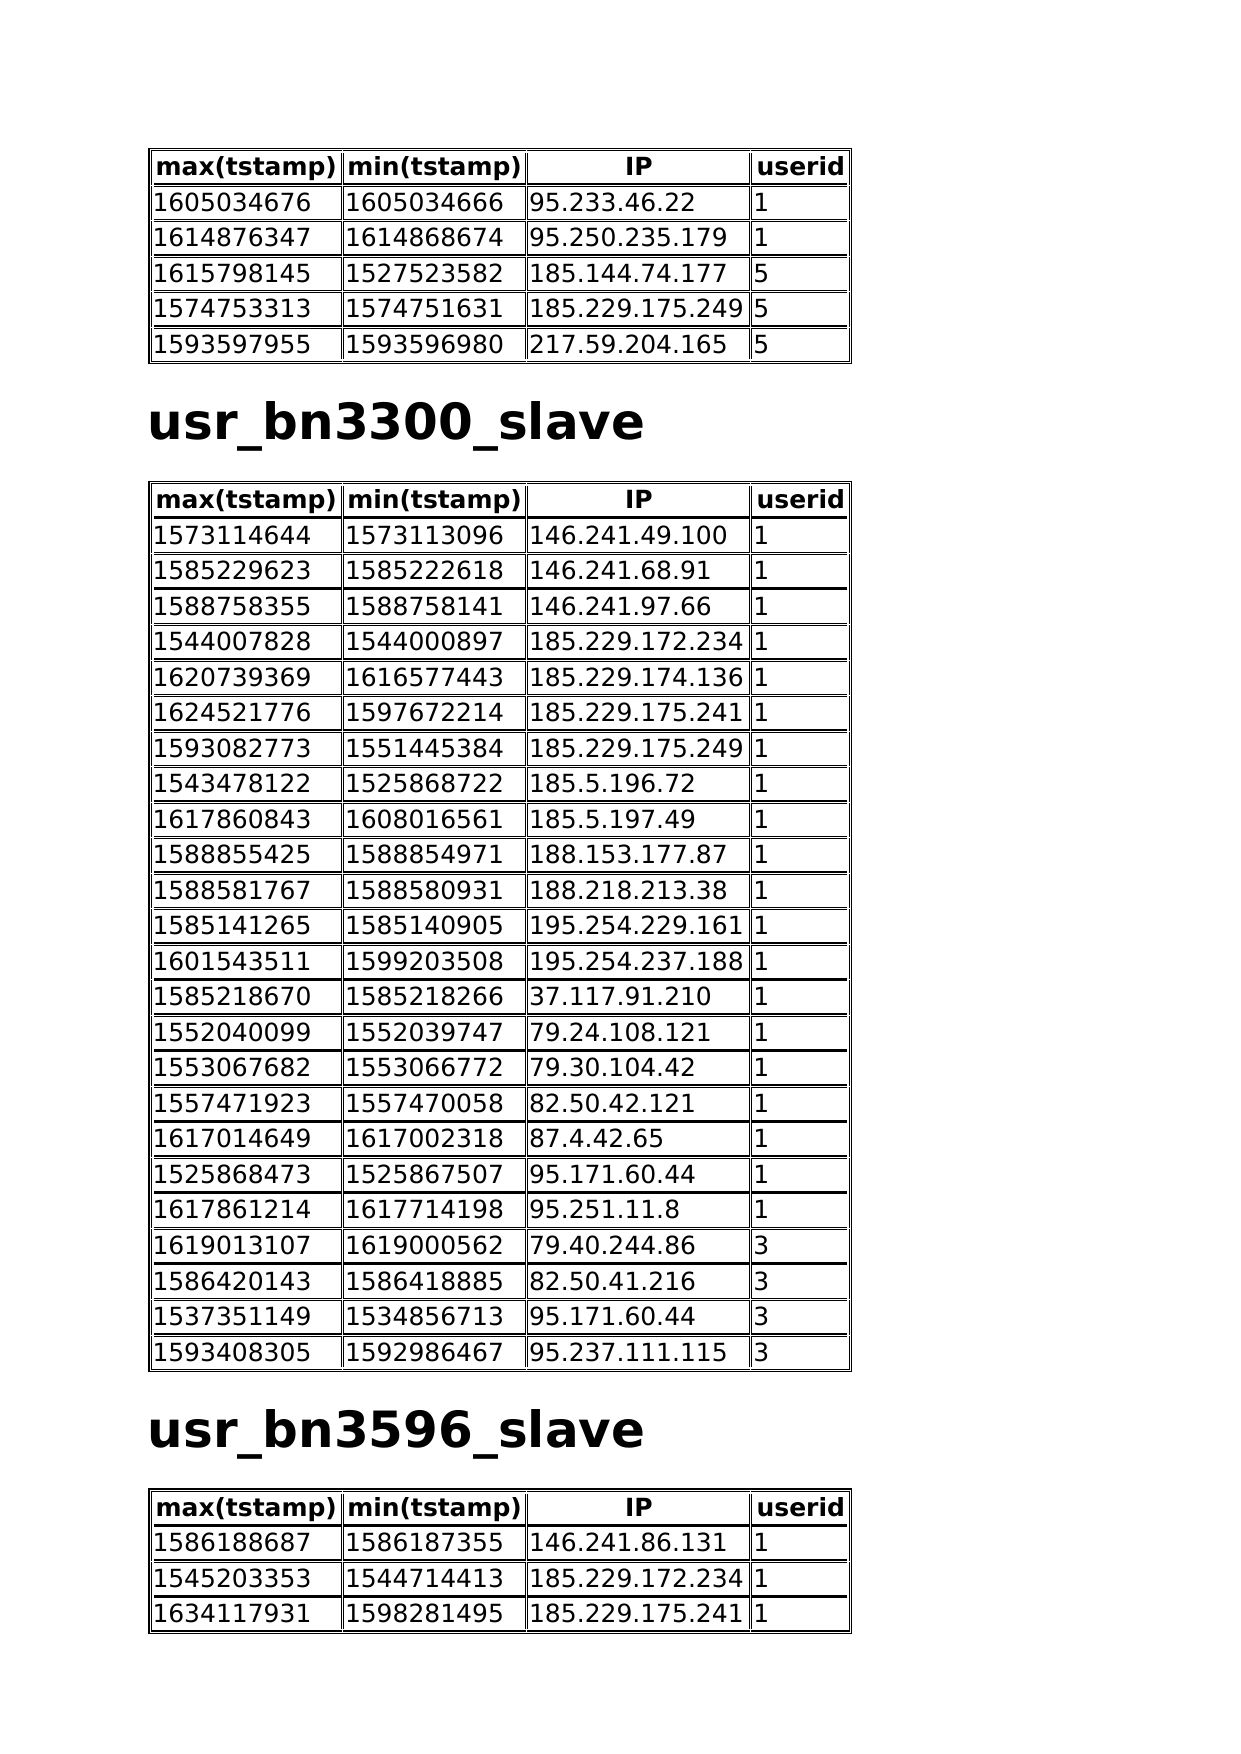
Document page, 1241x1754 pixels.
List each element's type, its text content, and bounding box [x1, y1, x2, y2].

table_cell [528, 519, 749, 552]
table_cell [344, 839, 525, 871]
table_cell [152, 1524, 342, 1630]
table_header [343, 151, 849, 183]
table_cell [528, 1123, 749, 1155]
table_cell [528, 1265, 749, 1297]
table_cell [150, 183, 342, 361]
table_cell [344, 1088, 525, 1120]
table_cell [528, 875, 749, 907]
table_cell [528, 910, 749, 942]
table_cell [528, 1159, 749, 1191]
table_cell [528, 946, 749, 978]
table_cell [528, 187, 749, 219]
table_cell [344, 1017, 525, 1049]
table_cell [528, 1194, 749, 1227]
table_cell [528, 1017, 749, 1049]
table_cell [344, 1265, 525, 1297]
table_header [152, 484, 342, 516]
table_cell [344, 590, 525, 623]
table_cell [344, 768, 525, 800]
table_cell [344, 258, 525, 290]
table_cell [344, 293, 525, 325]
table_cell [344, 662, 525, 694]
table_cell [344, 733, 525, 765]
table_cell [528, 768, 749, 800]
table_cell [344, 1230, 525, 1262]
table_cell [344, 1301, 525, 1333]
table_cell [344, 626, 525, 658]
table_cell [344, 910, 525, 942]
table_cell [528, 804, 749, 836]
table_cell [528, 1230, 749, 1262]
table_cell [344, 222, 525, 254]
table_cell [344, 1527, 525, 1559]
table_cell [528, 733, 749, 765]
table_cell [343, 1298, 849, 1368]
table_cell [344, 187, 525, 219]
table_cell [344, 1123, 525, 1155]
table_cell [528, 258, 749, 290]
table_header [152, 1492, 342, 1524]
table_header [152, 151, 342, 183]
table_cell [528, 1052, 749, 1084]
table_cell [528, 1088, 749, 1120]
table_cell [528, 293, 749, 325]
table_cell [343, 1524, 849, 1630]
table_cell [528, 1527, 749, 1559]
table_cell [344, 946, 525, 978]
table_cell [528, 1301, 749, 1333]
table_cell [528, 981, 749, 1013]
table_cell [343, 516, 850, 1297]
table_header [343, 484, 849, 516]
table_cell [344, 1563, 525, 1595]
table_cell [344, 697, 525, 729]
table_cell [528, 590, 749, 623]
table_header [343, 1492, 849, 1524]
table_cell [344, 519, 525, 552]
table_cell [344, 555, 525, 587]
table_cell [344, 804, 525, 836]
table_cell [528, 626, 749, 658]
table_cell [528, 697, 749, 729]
text usr_bn3300_slave [148, 393, 1093, 451]
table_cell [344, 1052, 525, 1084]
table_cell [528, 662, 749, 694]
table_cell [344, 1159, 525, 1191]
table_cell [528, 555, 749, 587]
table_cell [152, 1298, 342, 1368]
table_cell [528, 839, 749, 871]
text usr_bn3596_slave [148, 1401, 1093, 1459]
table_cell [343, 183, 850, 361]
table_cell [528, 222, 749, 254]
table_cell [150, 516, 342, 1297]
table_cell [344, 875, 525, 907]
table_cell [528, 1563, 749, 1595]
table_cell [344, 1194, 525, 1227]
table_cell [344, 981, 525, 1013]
